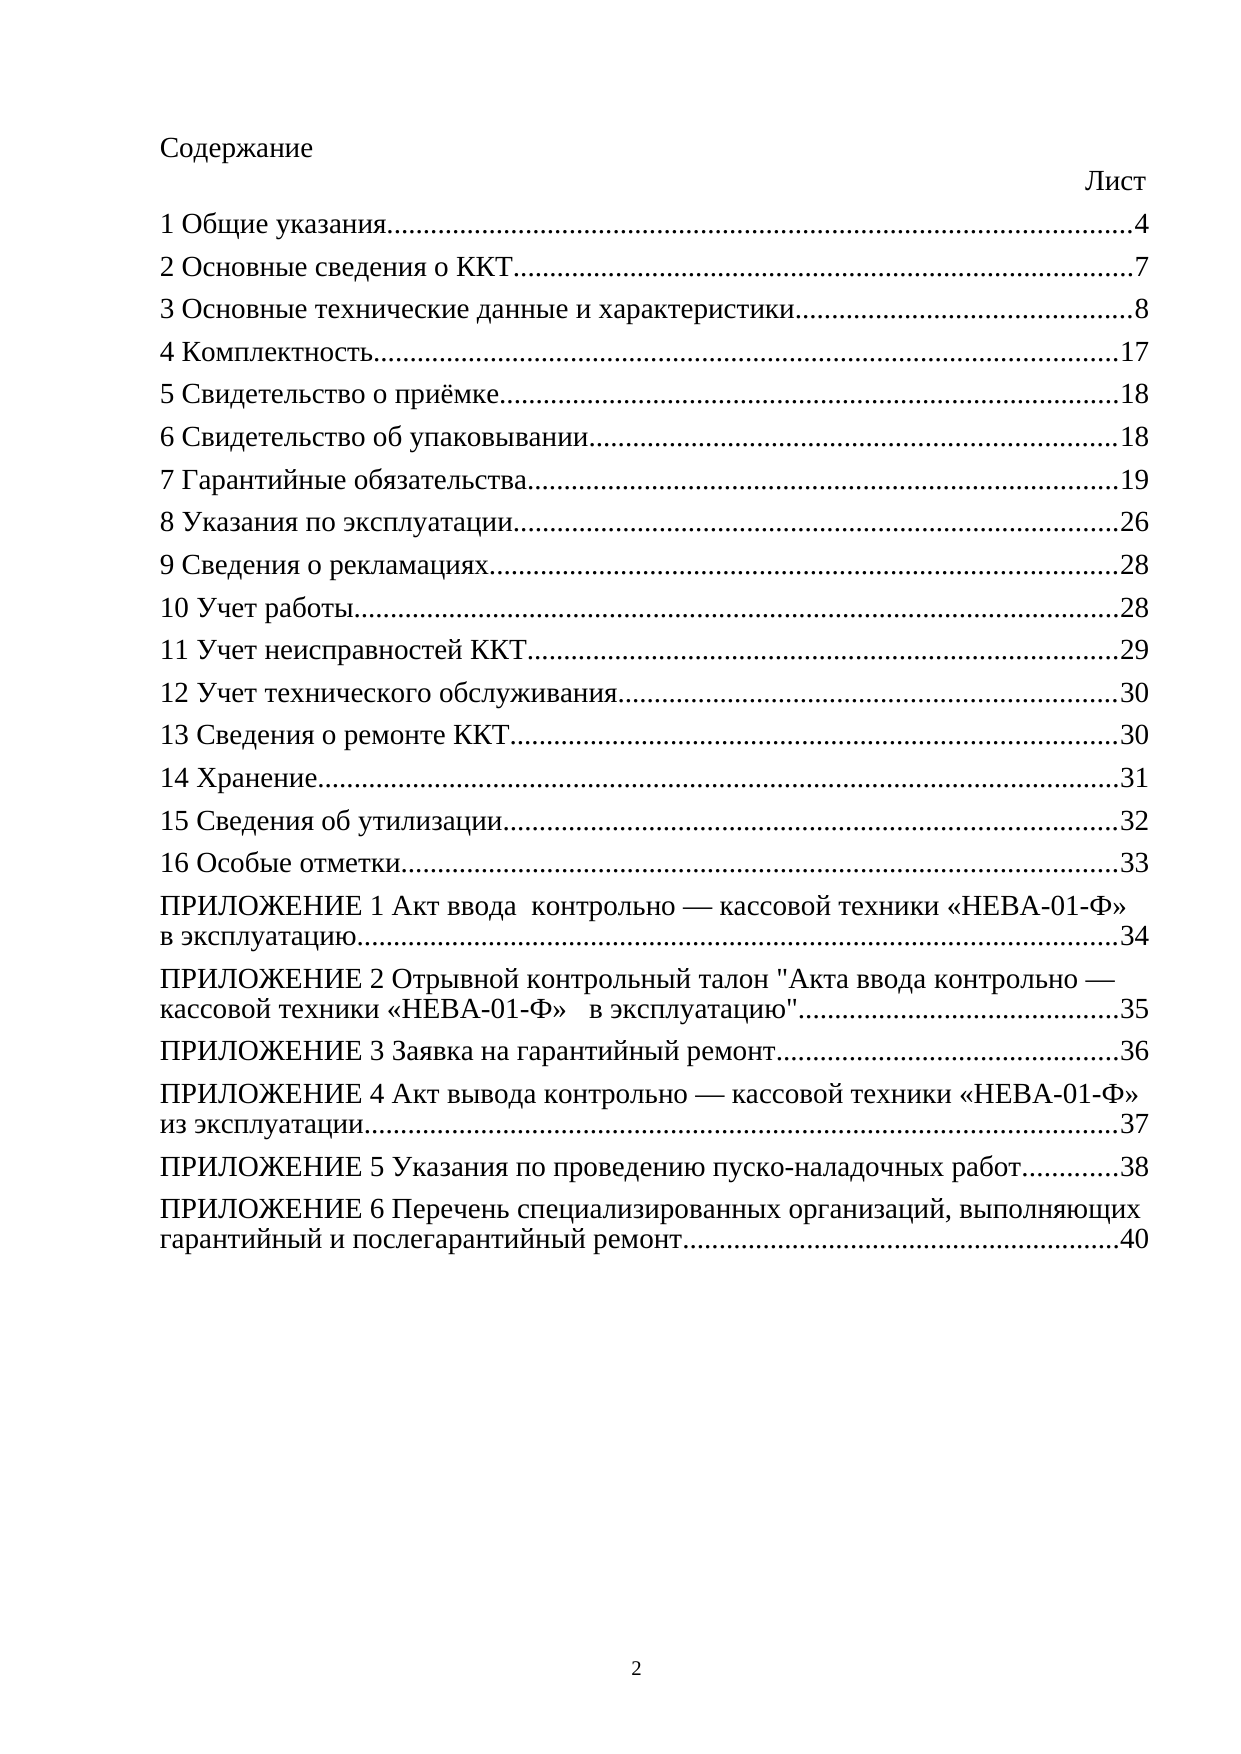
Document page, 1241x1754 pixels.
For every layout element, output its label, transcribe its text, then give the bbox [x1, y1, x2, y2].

text 7 Гарантийные обязательства 19 [159, 465, 1146, 495]
text 10 Учет работы 28 [159, 593, 1146, 623]
text ПРИЛОЖЕНИЕ 5 Указания по проведению пуско-наладочных работ 38 [159, 1152, 1146, 1182]
text 14 Хранение 31 [159, 763, 1146, 793]
text Лист [159, 163, 1146, 197]
text 3 Основные технические данные и характеристики 8 [159, 295, 1146, 325]
text 9 Сведения о рекламациях 28 [159, 550, 1146, 580]
text Содержание [159, 130, 1146, 163]
text 6 Свидетельство об упаковывании 18 [159, 422, 1146, 453]
text ПРИЛОЖЕНИЕ 1 Акт ввода контрольно — кассовой техники «НЕВА-01-Ф» в эксплуатацию 34 [159, 891, 1146, 951]
text 16 Особые отметки 33 [159, 848, 1146, 879]
text 15 Сведения об утилизации 32 [159, 806, 1146, 836]
text 2 Основные сведения о ККТ 7 [159, 252, 1146, 282]
text 8 Указания по эксплуатации 26 [159, 508, 1146, 538]
text 4 Комплектность 17 [159, 337, 1146, 367]
text ПРИЛОЖЕНИЕ 6 Перечень специализированных организаций, выполняющих гарантийный и послегарантийный ремонт 40 [159, 1195, 1146, 1255]
text 1 Общие указания 4 [159, 209, 1146, 239]
text 5 Свидетельство о приёмке 18 [159, 380, 1146, 410]
text 12 Учет технического обслуживания 30 [159, 678, 1146, 708]
text 11 Учет неисправностей ККТ 29 [159, 636, 1146, 666]
text 13 Сведения о ремонте ККТ 30 [159, 721, 1146, 751]
text ПРИЛОЖЕНИЕ 3 Заявка на гарантийный ремонт 36 [159, 1037, 1146, 1067]
text ПРИЛОЖЕНИЕ 2 Отрывной контрольный талон "Акта ввода контрольно — кассовой техники «НЕВА-01-Ф» в эксплуатацию" 35 [159, 964, 1146, 1024]
text ПРИЛОЖЕНИЕ 4 Акт вывода контрольно — кассовой техники «НЕВА-01-Ф» из эксплуатации 37 [159, 1079, 1146, 1140]
